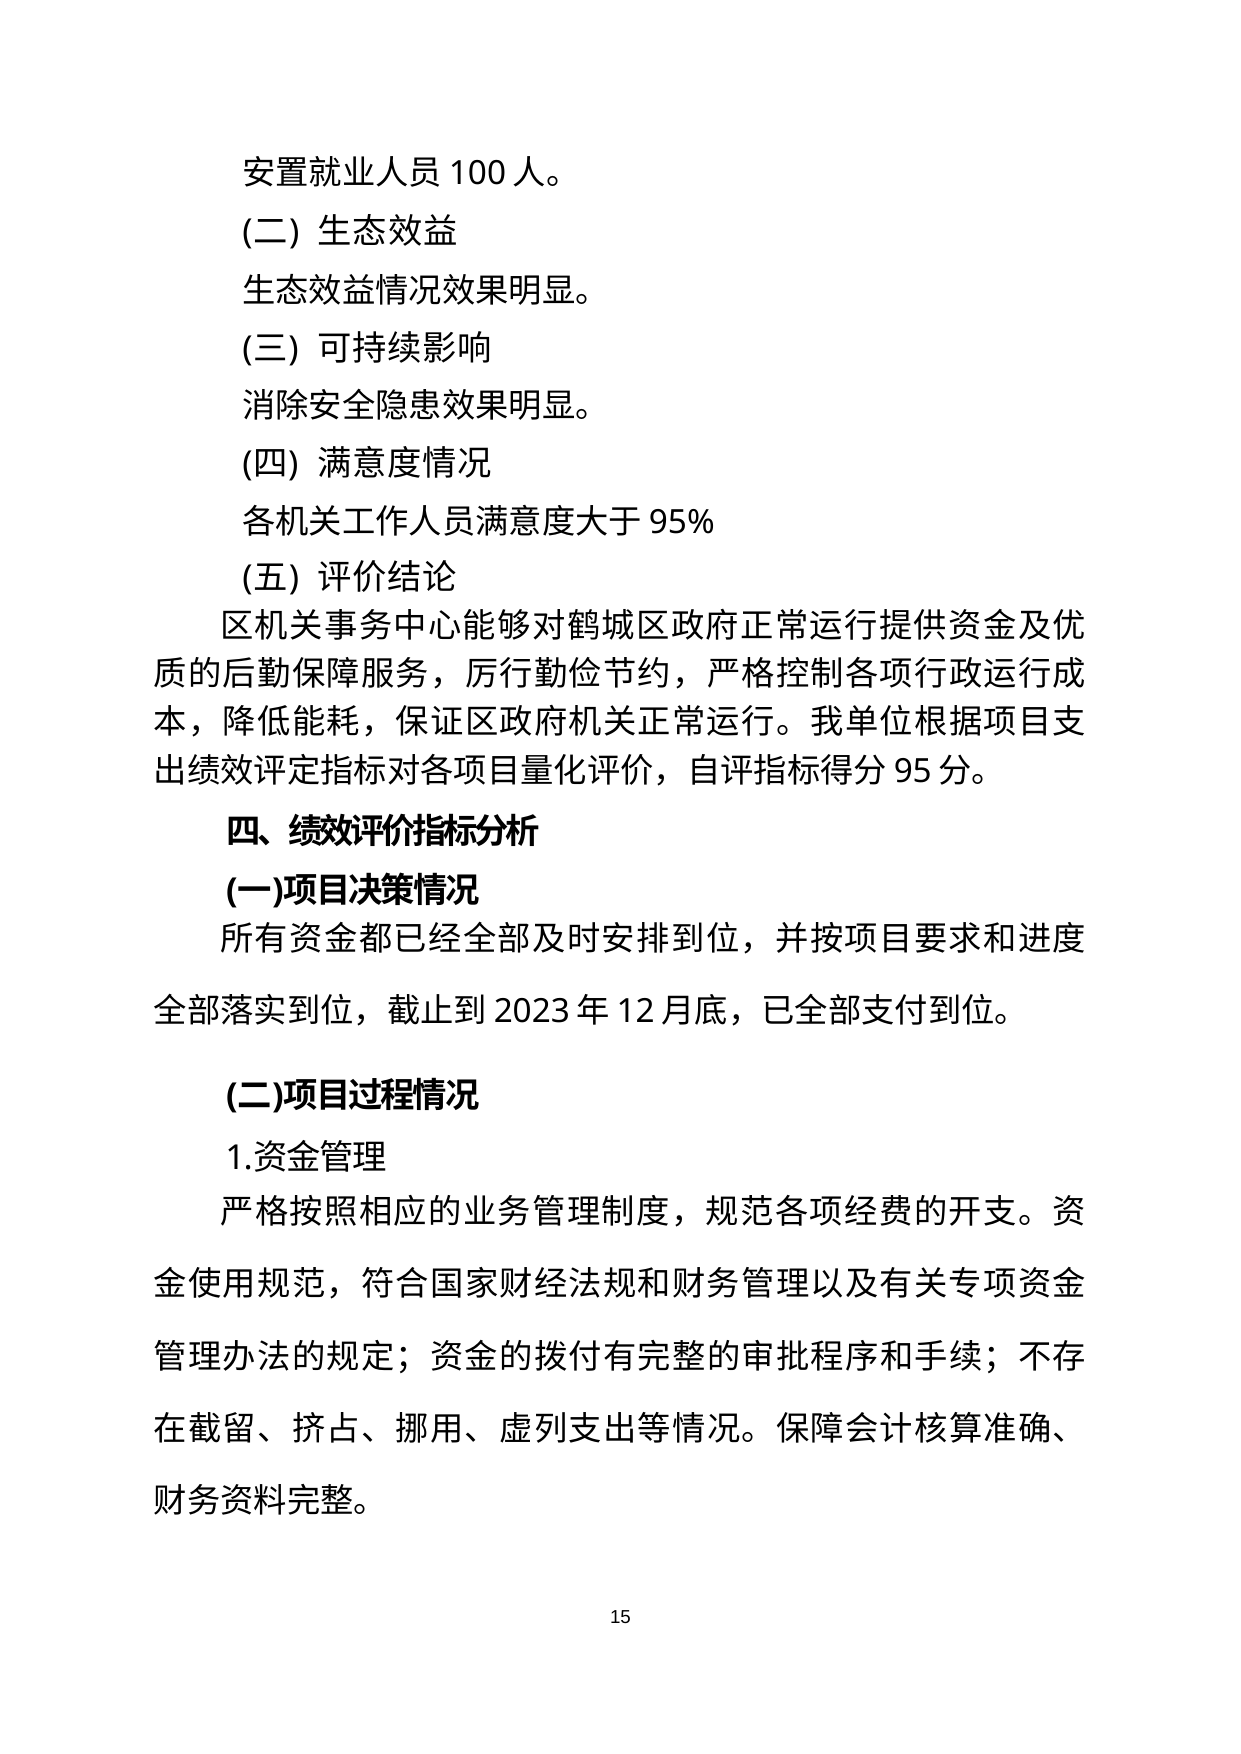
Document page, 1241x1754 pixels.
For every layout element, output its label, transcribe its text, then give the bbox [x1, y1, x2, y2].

text 区机关事务中心能够对鹤城区政府正常运行提供资金及优质的后勤保障服务，厉行勤俭节约，严格控制各项行政运行成本，降低能耗，保证区政府机关正常运行。我单位根据项目支出绩效评定指标对各项目量化评价，自评指标得分95分。 [153, 599, 1087, 792]
text (一)项目决策情况 [226, 865, 1087, 911]
text 各机关工作人员满意度大于95% [242, 497, 1087, 543]
text 生态效益情况效果明显。 [242, 265, 1087, 311]
text 1.资金管理 [223, 1130, 443, 1180]
list 生态效益 [242, 205, 1087, 253]
text 严格按照相应的业务管理制度，规范各项经费的开支。资金使用规范，符合国家财经法规和财务管理以及有关专项资金管理办法的规定；资金的拨付有完整的审批程序和手续；不存在截留、挤占、挪用、虚列支出等情况。保障会计核算准确、财务资料完整。 [153, 1185, 1087, 1522]
text 四、绩效评价指标分析 [226, 807, 1087, 852]
text 安置就业人员100人。 [242, 148, 1087, 193]
text (二)项目过程情况 [226, 1070, 1087, 1117]
text 消除安全隐患效果明显。 [242, 382, 1087, 426]
list 满意度情况 [242, 438, 1087, 485]
list 可持续影响 [242, 323, 1087, 369]
text 所有资金都已经全部及时安排到位，并按项目要求和进度全部落实到位，截止到2023年12月底，已全部支付到位。 [153, 911, 1087, 1032]
list 评价结论 [242, 553, 1087, 599]
